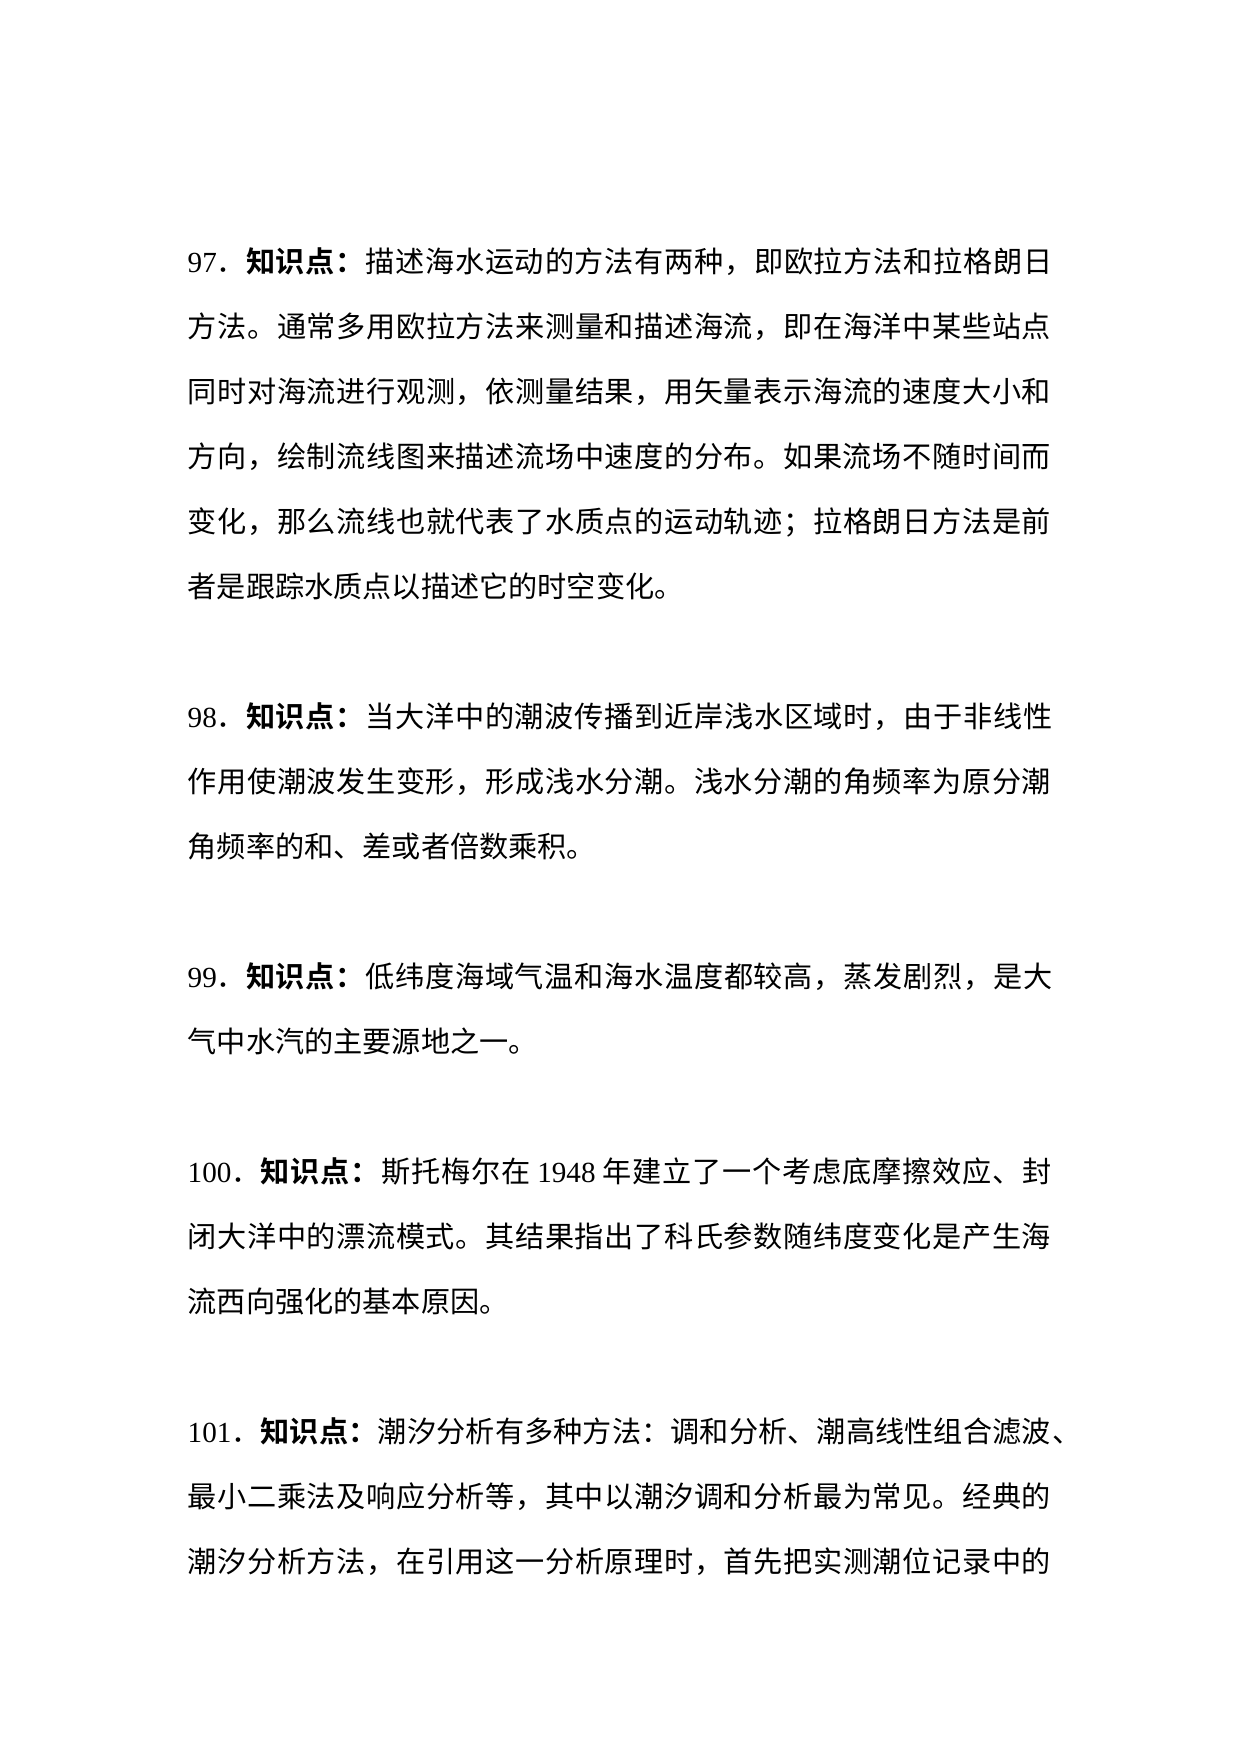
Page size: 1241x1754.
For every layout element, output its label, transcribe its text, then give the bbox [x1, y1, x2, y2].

list 知识点：当大洋中的潮波传播到近岸浅水区域时，由于非线性作用使潮波发生变形，形成浅水分潮。浅水分潮的角频率为原分潮角频率的和、差或者倍数乘积。 [187, 682, 1053, 877]
list 知识点：斯托梅尔在1948年建立了一个考虑底摩擦效应、封闭大洋中的漂流模式。其结果指出了科氏参数随纬度变化是产生海流西向强化的基本原因。 [187, 1137, 1053, 1332]
list 知识点：描述海水运动的方法有两种，即欧拉方法和拉格朗日方法。通常多用欧拉方法来测量和描述海流，即在海洋中某些站点同时对海流进行观测，依测量结果，用矢量表示海流的速度大小和方向，绘制流线图来描述流场中速度的分布。如果流场不随时间而变化，那么流线也就代表了水质点的运动轨迹；拉格朗日方法是前者是跟踪水质点以描述它的时空变化。 [187, 227, 1053, 617]
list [187, 1397, 1053, 1592]
list 知识点：低纬度海域气温和海水温度都较高，蒸发剧烈，是大气中水汽的主要源地之一。 [187, 942, 1053, 1072]
